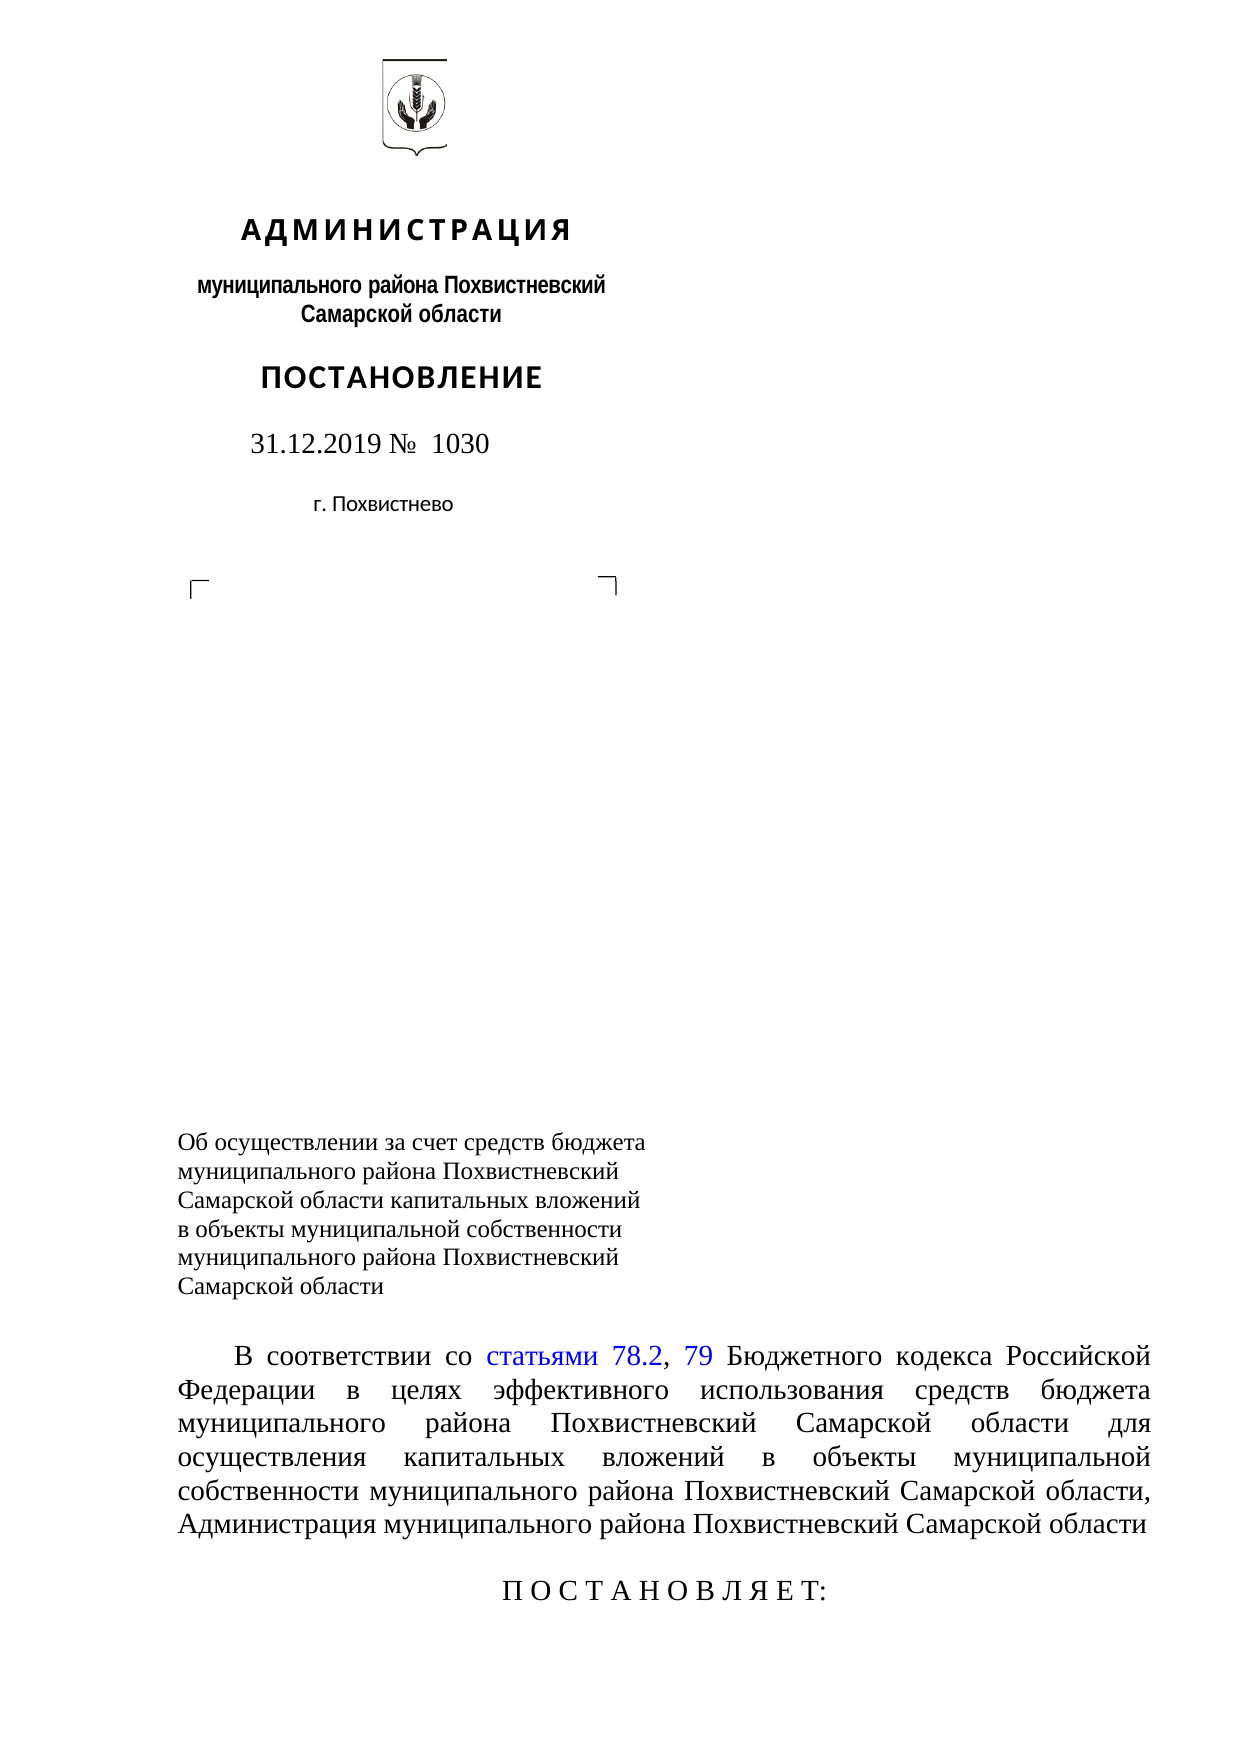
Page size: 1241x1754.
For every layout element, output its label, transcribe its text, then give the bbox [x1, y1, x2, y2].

text П О С Т А Н О В Л Я Е Т: [177, 1573, 1152, 1607]
table_header АДМИНИСТРАЦИЯ муниципального района Похвистневский Самарской области ПОСТАНОВЛЕНИЕ 31.12.2019 № 1030 г. Похвистнево [166, 0, 637, 595]
text В соответствии со статьями 78.2, 79 Бюджетного кодекса Российской Федерации в целях эффективного использования средств бюджета муниципального района Похвистневский Самарской области для осуществления капитальных вложений в объекты муниципальной собственности муниципального района Похвистневский Самарской области, Администрация муниципального района Похвистневский Самарской области [177, 1338, 1152, 1540]
picture [381, 59, 447, 154]
title муниципального района Похвистневский [177, 1156, 1152, 1185]
title Самарской области [177, 1271, 1152, 1300]
title Самарской области капитальных вложений [177, 1185, 1152, 1214]
title в объекты муниципальной собственности [177, 1214, 1152, 1242]
title Об осуществлении за счет средств бюджета [177, 1127, 1152, 1156]
title муниципального района Похвистневский [177, 1242, 1152, 1271]
